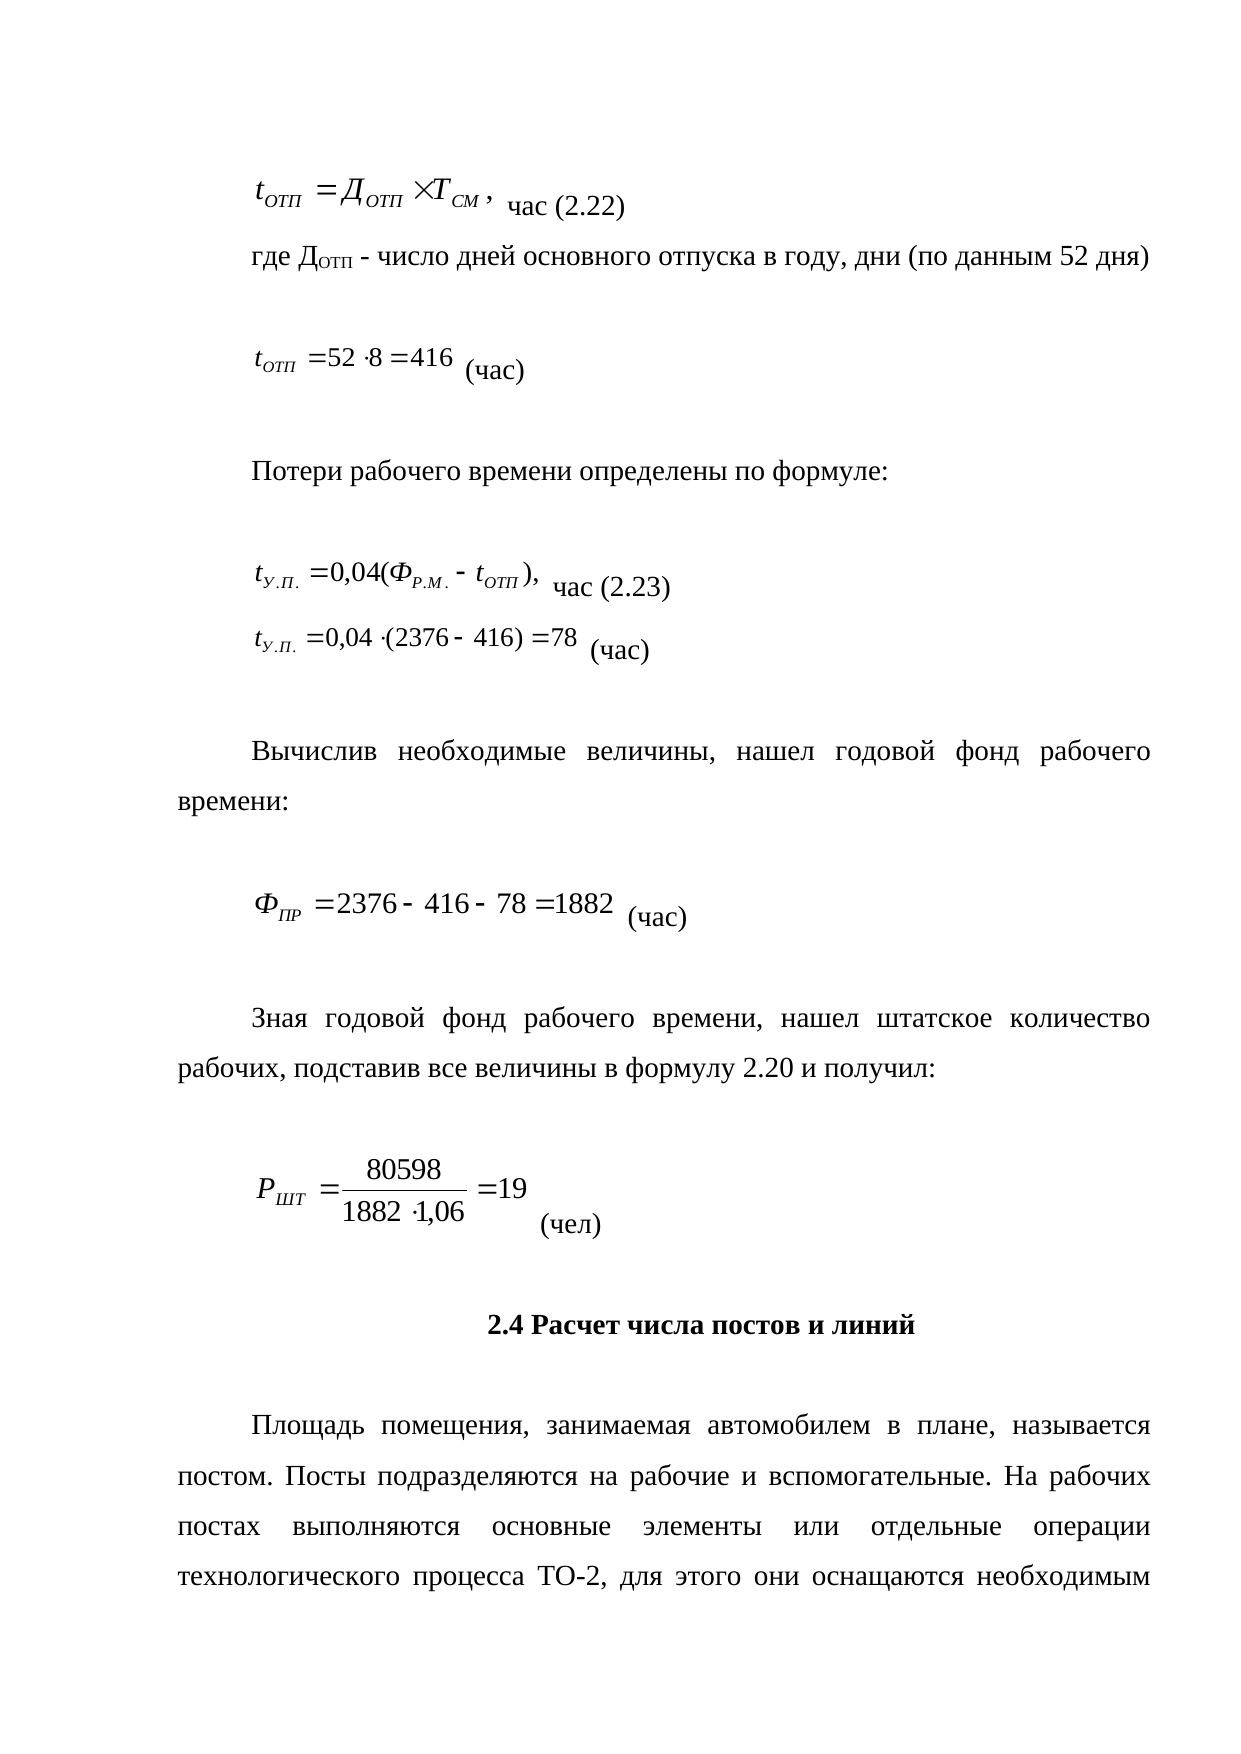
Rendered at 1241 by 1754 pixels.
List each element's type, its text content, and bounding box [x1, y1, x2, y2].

text (час) [177, 339, 1152, 386]
text Вычислив необходимые величины, нашел годовой фонд рабочего времени: [177, 733, 1152, 817]
text где ДОТП - число дней основного отпуска в году, дни (по данным 52 дня) [177, 238, 1152, 272]
text час (2.22) [177, 168, 1152, 222]
text (час) [177, 619, 1152, 666]
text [177, 1407, 1152, 1592]
text Зная годовой фонд рабочего времени, нашел штатское количество рабочих, подставив все величины в формулу 2.20 и получил: [177, 1000, 1152, 1083]
text Потери рабочего времени определены по формуле: [177, 453, 1152, 487]
text час (2.23) [177, 554, 1152, 602]
text (чел) [177, 1151, 1152, 1240]
text (час) [177, 884, 1152, 933]
text 2.4 Расчет числа постов и линий [177, 1307, 1152, 1340]
